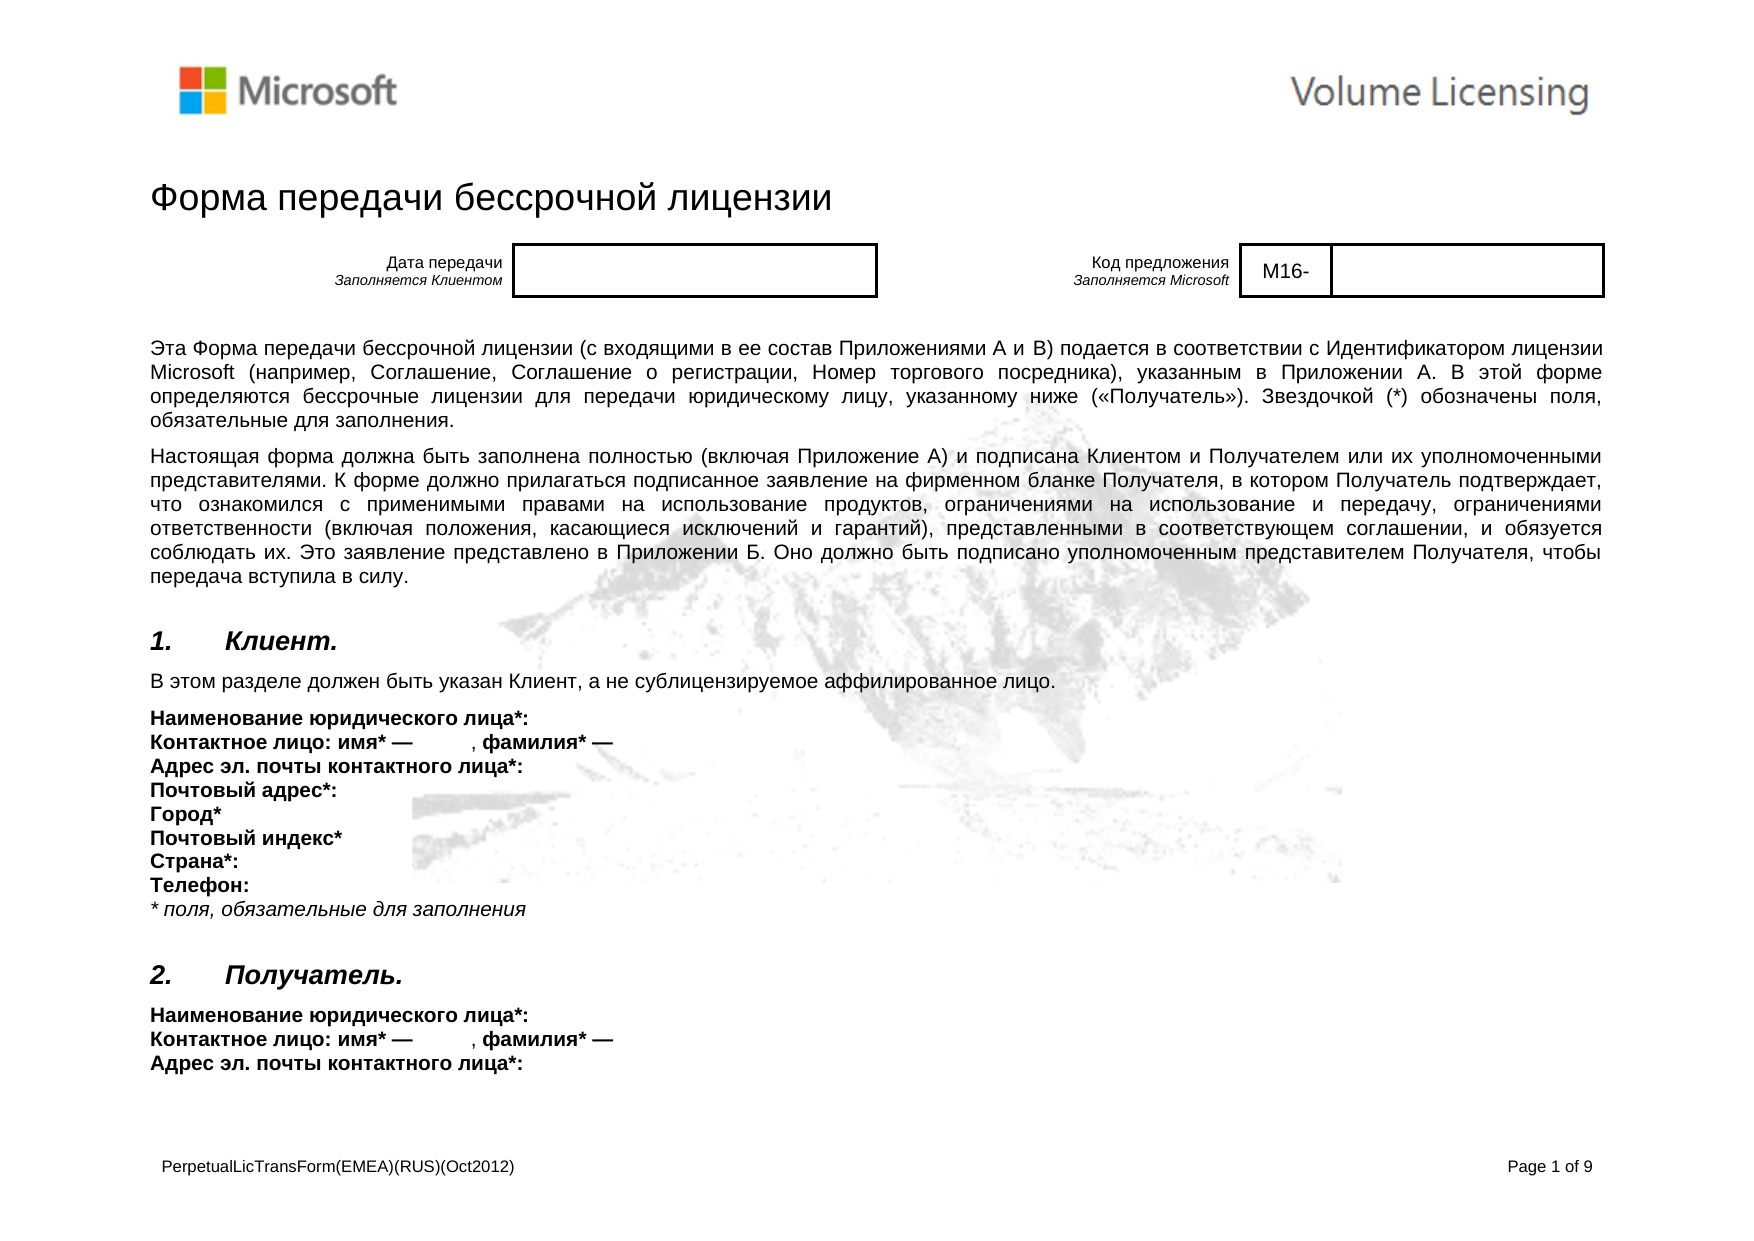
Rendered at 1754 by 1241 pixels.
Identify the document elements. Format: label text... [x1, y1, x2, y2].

text Почтовый адрес*: [150, 777, 1604, 801]
text Город* [150, 801, 1604, 825]
table_header Дата передачи Заполняется Клиентом [150, 243, 512, 295]
text Контактное лицо: имя* — , фамилия* — [150, 1026, 1604, 1050]
picture [150, 45, 1608, 142]
table_header [515, 246, 875, 295]
text Форма передачи бессрочной лицензии [150, 175, 1604, 218]
text Наименование юридического лица*: [150, 706, 1604, 729]
text Страна*: [150, 849, 1604, 873]
text Адрес эл. почты контактного лица*: [150, 1050, 1604, 1074]
text Адрес эл. почты контактного лица*: [150, 753, 1604, 777]
text Эта Форма передачи бессрочной лицензии (с входящими в ее состав Приложениями А и B) подается в соответствии с Идентификатором лицензии Microsoft (например, Соглашение, Соглашение о регистрации, Номер торгового посредника), указанным в Приложении A. В этой форме определяются бессрочные лицензии для передачи юридическому лицу, указанному ниже («Получатель»). Звездочкой (*) обозначены поля, обязательные для заполнения. [150, 336, 1604, 432]
text Контактное лицо: имя* — , фамилия* — [150, 729, 1604, 753]
text * поля, обязательные для заполнения [150, 897, 1604, 921]
text В этом разделе должен быть указан Клиент, а не сублицензируемое аффилированное лицо. [150, 669, 1604, 693]
table_header [1333, 246, 1602, 295]
subtitle 1. Клиент. [150, 625, 1604, 657]
text Почтовый индекс* [150, 825, 1604, 849]
text Телефон: [150, 873, 1604, 897]
text Настоящая форма должна быть заполнена полностью (включая Приложение А) и подписана Клиентом и Получателем или их уполномоченными представителями. К форме должно прилагаться подписанное заявление на фирменном бланке Получателя, в котором Получатель подтверждает, что ознакомился с применимыми правами на использование продуктов, ограничениями на использование и передачу, ограничениями ответственности (включая положения, касающиеся исключений и гарантий), представленными в соответствующем соглашении, и обязуется соблюдать их. Это заявление представлено в Приложении Б. Оно должно быть подписано уполномоченным представителем Получателя, чтобы передача вступила в силу. [150, 444, 1604, 588]
text Наименование юридического лица*: [150, 1002, 1604, 1026]
table_header Код предложения Заполняется Microsoft [878, 243, 1239, 295]
subtitle 2. Получатель. [150, 959, 1604, 990]
table_header M16- [1242, 246, 1330, 295]
